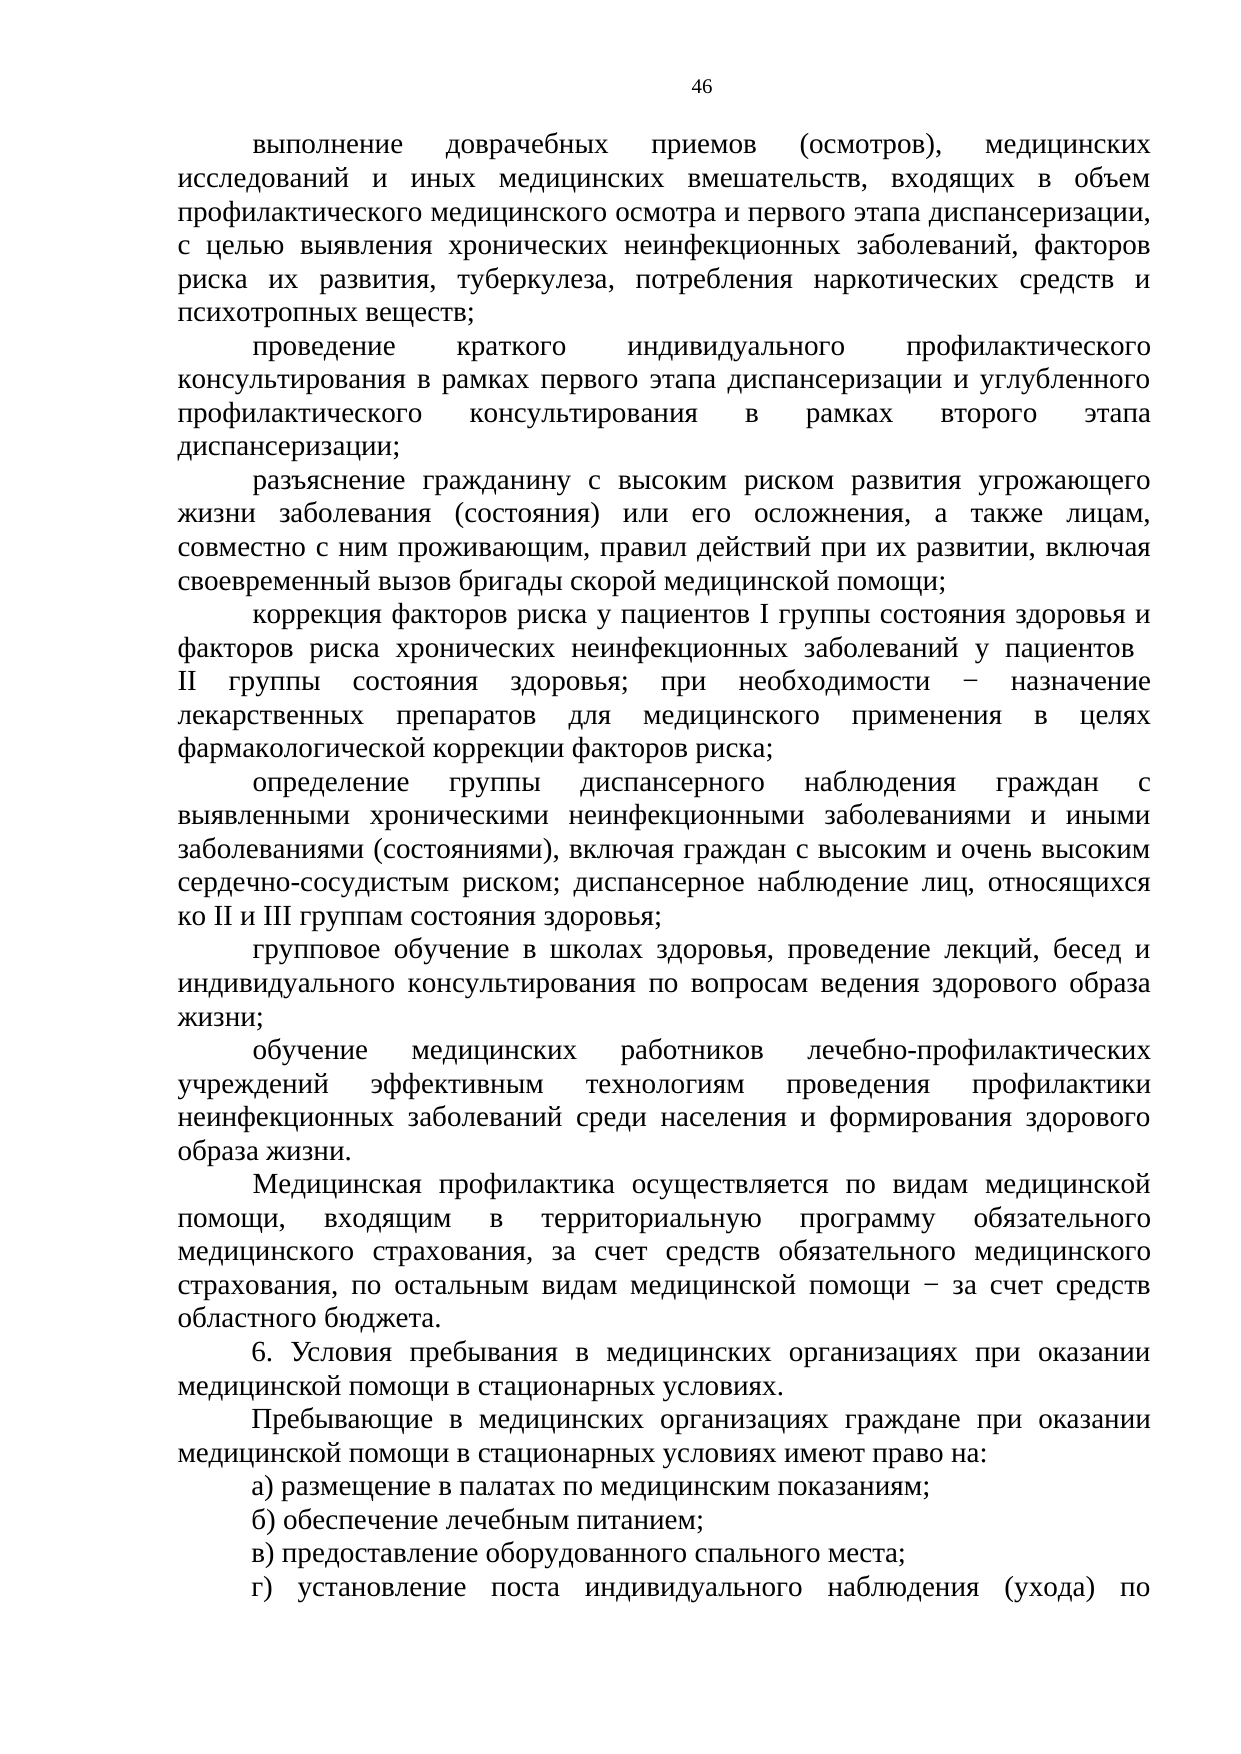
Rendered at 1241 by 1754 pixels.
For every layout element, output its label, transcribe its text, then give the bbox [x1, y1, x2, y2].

text коррекция факторов риска у пациентов I группы состояния здоровья и факторов риска хронических неинфекционных заболеваний у пациентов II группы состояния здоровья; при необходимости − назначение лекарственных препаратов для медицинского применения в целях фармакологической коррекции факторов риска; [177, 596, 1152, 764]
text обучение медицинских работников лечебно-профилактических учреждений эффективным технологиям проведения профилактики неинфекционных заболеваний среди населения и формирования здорового образа жизни. [177, 1032, 1152, 1166]
text в) предоставление оборудованного спального места; [177, 1535, 1152, 1569]
text групповое обучение в школах здоровья, проведение лекций, бесед и индивидуального консультирования по вопросам ведения здорового образа жизни; [177, 932, 1152, 1032]
text разъяснение гражданину с высоким риском развития угрожающего жизни заболевания (состояния) или его осложнения, а также лицам, совместно с ним проживающим, правил действий при их развитии, включая своевременный вызов бригады скорой медицинской помощи; [177, 462, 1152, 596]
text Медицинская профилактика осуществляется по видам медицинской помощи, входящим в территориальную программу обязательного медицинского страхования, за счет средств обязательного медицинского страхования, по остальным видам медицинской помощи − за счет средств областного бюджета. [177, 1166, 1152, 1334]
text 6. Условия пребывания в медицинских организациях при оказании медицинской помощи в стационарных условиях. [177, 1334, 1152, 1401]
text Пребывающие в медицинских организациях граждане при оказании медицинской помощи в стационарных условиях имеют право на: [177, 1401, 1152, 1468]
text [177, 1569, 1152, 1602]
text а) размещение в палатах по медицинским показаниям; [177, 1468, 1152, 1502]
text выполнение доврачебных приемов (осмотров), медицинских исследований и иных медицинских вмешательств, входящих в объем профилактического медицинского осмотра и первого этапа диспансеризации, с целью выявления хронических неинфекционных заболеваний, факторов риска их развития, туберкулеза, потребления наркотических средств и психотропных веществ; [177, 127, 1152, 328]
text проведение краткого индивидуального профилактического консультирования в рамках первого этапа диспансеризации и углубленного профилактического консультирования в рамках второго этапа диспансеризации; [177, 328, 1152, 462]
text определение группы диспансерного наблюдения граждан с выявленными хроническими неинфекционными заболеваниями и иными заболеваниями (состояниями), включая граждан с высоким и очень высоким сердечно-сосудистым риском; диспансерное наблюдение лиц, относящихся ко II и III группам состояния здоровья; [177, 764, 1152, 932]
text б) обеспечение лечебным питанием; [177, 1502, 1152, 1535]
